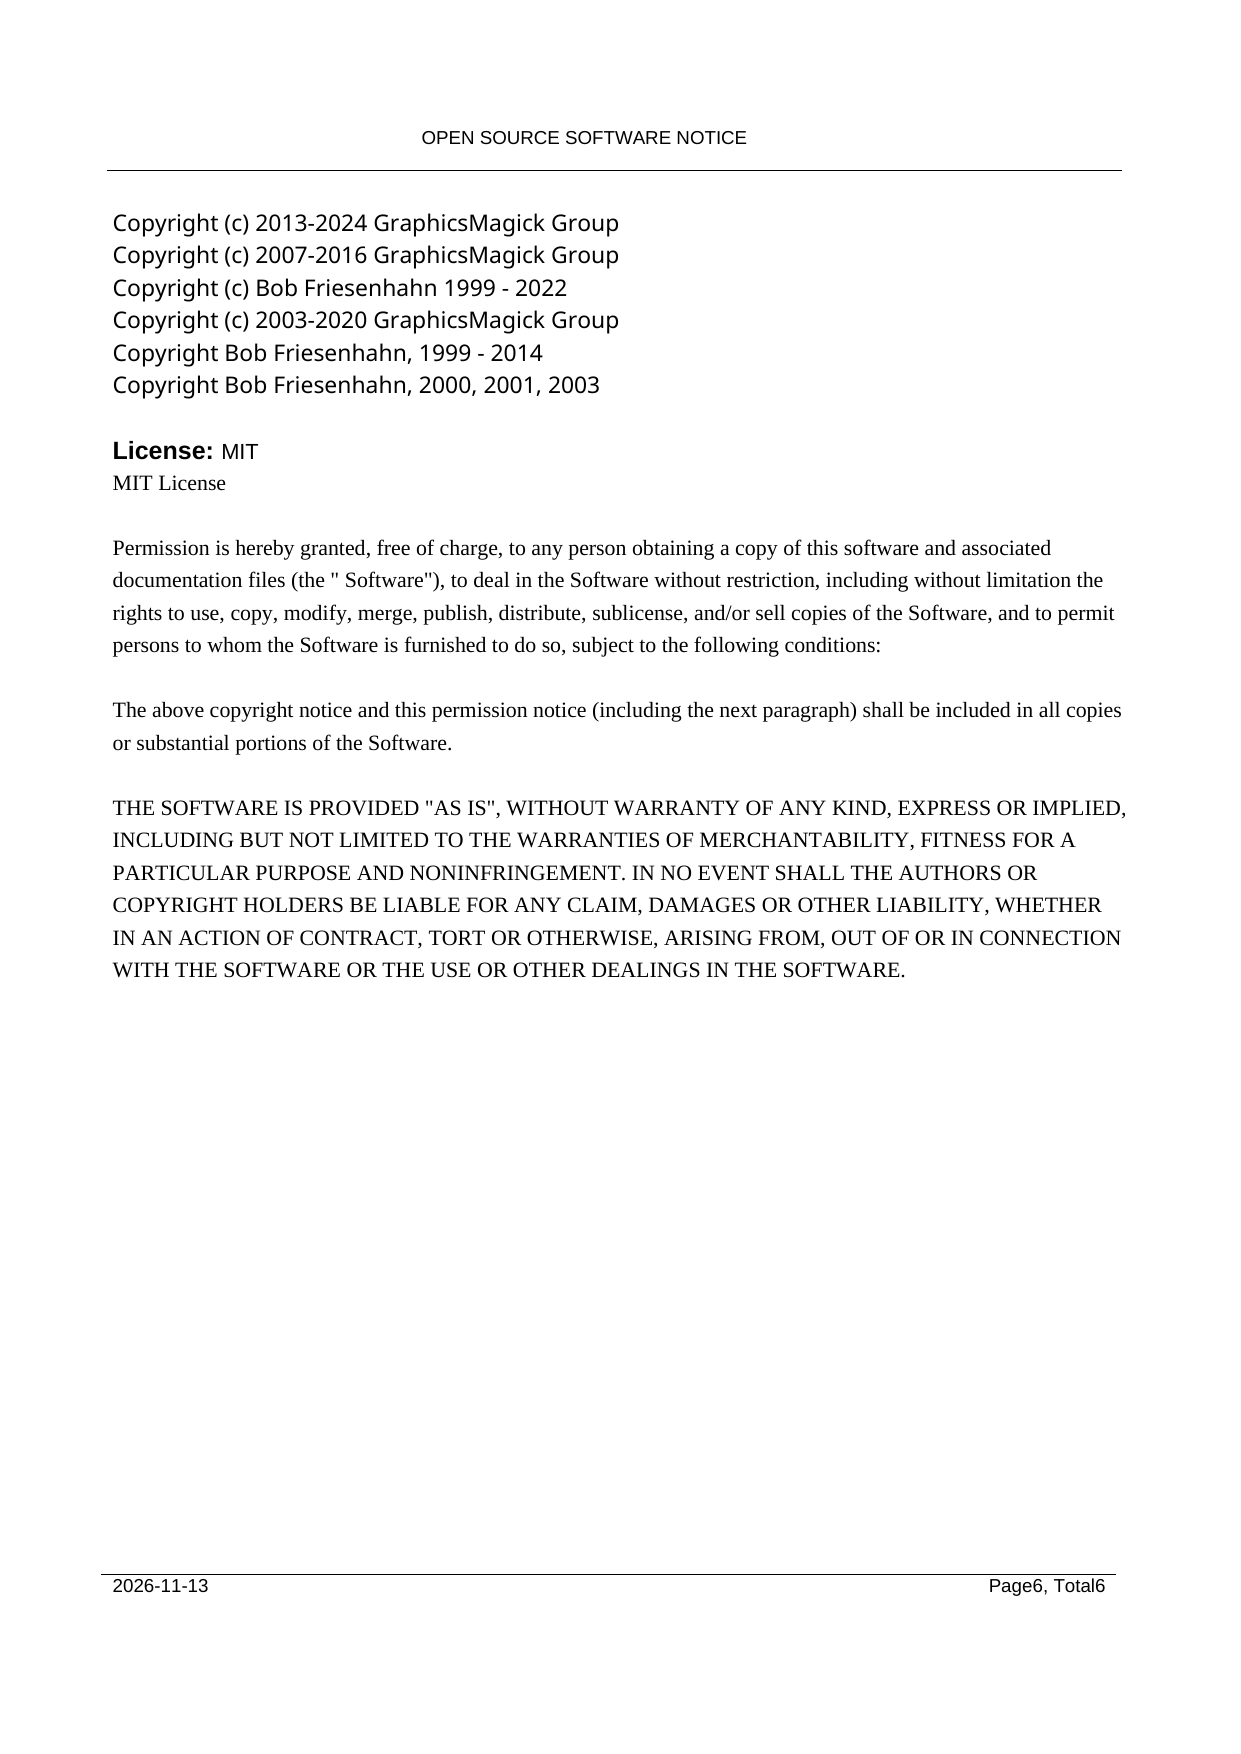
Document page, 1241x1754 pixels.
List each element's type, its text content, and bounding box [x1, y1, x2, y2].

text MIT License Permission is hereby granted, free of charge, to any person obtaining a copy of this software and associated documentation files (the " Software"), to deal in the Software without restriction, including without limitation the rights to use, copy, modify, merge, publish, distribute, sublicense, and/or sell copies of the Software, and to permit persons to whom the Software is furnished to do so, subject to the following conditions: The above copyright notice and this permission notice (including the next paragraph) shall be included in all copies or substantial portions of the Software. THE SOFTWARE IS PROVIDED "AS IS", WITHOUT WARRANTY OF ANY KIND, EXPRESS OR IMPLIED, INCLUDING BUT NOT LIMITED TO THE WARRANTIES OF MERCHANTABILITY, FITNESS FOR A PARTICULAR PURPOSE AND NONINFRINGEMENT. IN NO EVENT SHALL THE AUTHORS OR COPYRIGHT HOLDERS BE LIABLE FOR ANY CLAIM, DAMAGES OR OTHER LIABILITY, WHETHER IN AN ACTION OF CONTRACT, TORT OR OTHERWISE, ARISING FROM, OUT OF OR IN CONNECTION WITH THE SOFTWARE OR THE USE OR OTHER DEALINGS IN THE SOFTWARE. [112, 466, 1128, 1019]
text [112, 206, 1128, 434]
text License: MIT [112, 434, 1128, 466]
